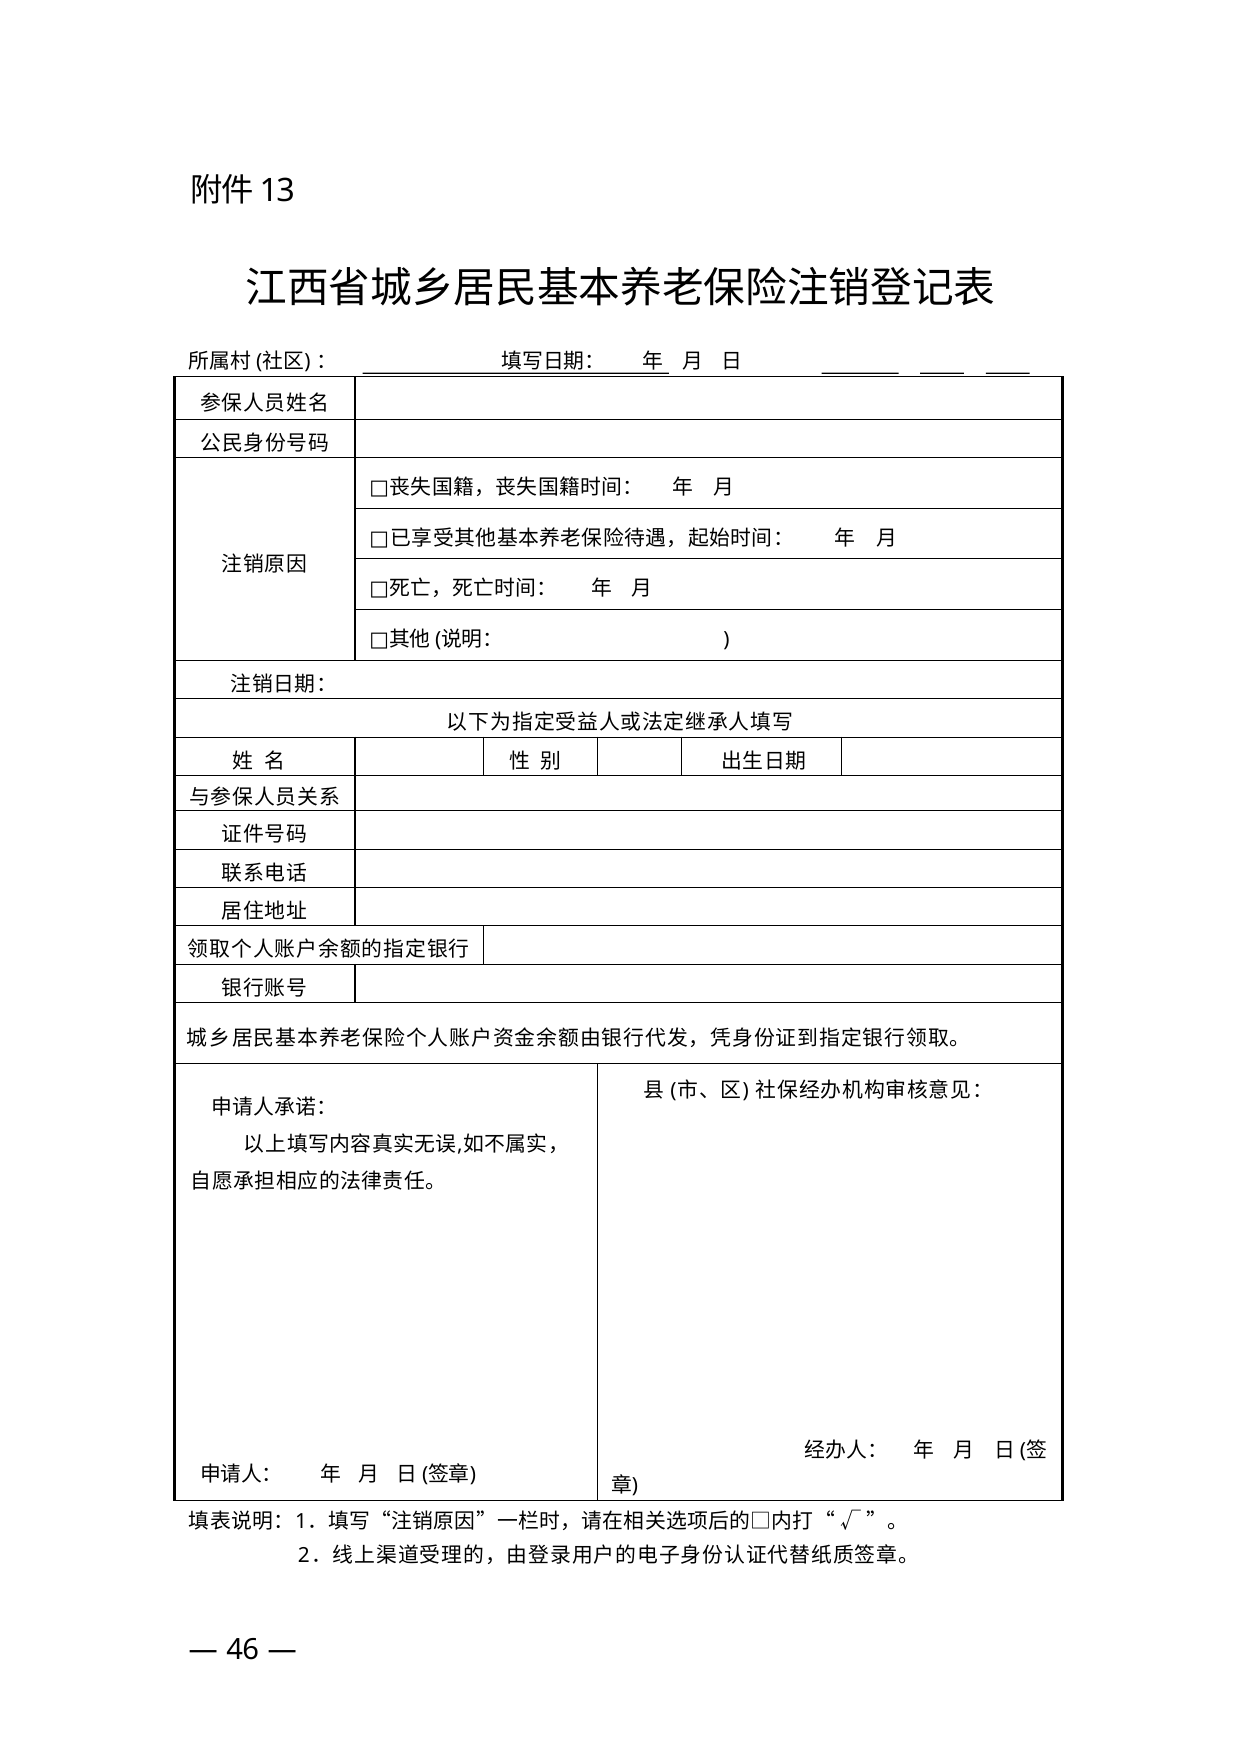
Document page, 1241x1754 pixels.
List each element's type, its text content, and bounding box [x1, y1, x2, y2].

table_cell 与参保人员关系 [176, 776, 354, 810]
table_cell [356, 738, 483, 775]
table_cell 性 别 [484, 738, 597, 775]
table_cell □死亡，死亡时间： 年 月 [356, 559, 1061, 609]
text 填表说明：1．填写“注销原因”一栏时，请在相关选项后的□内打“ √ ”。 [188, 1506, 1066, 1534]
table_cell 公民身份号码 [176, 420, 354, 457]
table_cell [484, 926, 1061, 964]
table_cell [356, 965, 1061, 1002]
table_cell [842, 738, 1061, 775]
table_header 参保人员姓名 [176, 377, 354, 418]
table_cell [598, 738, 681, 775]
table_cell 银行账号 [176, 965, 354, 1002]
table_header [356, 377, 1061, 418]
text 江西省城乡居民基本养老保险注销登记表 [245, 260, 1066, 313]
table_cell 领取个人账户余额的指定银行 [176, 926, 483, 964]
text 附件 13 [191, 166, 1066, 211]
table_cell [356, 850, 1061, 887]
table_cell 县 (市、区) 社保经办机构审核意见： 经办人： 年 月 日 (签 章) [598, 1064, 1061, 1500]
table_cell [356, 811, 1061, 848]
table_cell □已享受其他基本养老保险待遇，起始时间： 年 月 [356, 509, 1061, 558]
table_cell 联系电话 [176, 850, 354, 887]
table_cell [356, 420, 1061, 457]
table_cell 注销日期： [176, 661, 1061, 698]
table_cell 出生日期 [682, 738, 841, 775]
table_cell 申请人承诺： 以上填写内容真实无误,如不属实， 自愿承担相应的法律责任。 申请人： 年 月 日 (签章) [176, 1064, 597, 1500]
text 2．线上渠道受理的，由登录用户的电子身份认证代替纸质签章。 [298, 1541, 1066, 1569]
table_cell 居住地址 [176, 888, 354, 925]
table_cell □其他 (说明： ) [356, 610, 1061, 660]
table_cell [356, 888, 1061, 925]
table_cell 注销原因 [176, 458, 354, 660]
text 所属村 (社区) ： 填写日期： 年 月 日 [188, 346, 1066, 374]
table_cell 城乡居民基本养老保险个人账户资金余额由银行代发，凭身份证到指定银行领取。 [176, 1003, 1061, 1063]
table_cell [356, 776, 1061, 810]
table_cell □丧失国籍，丧失国籍时间： 年 月 [356, 458, 1061, 508]
table_cell 证件号码 [176, 811, 354, 848]
table_cell 姓 名 [176, 738, 354, 775]
table_cell 以下为指定受益人或法定继承人填写 [176, 699, 1061, 737]
